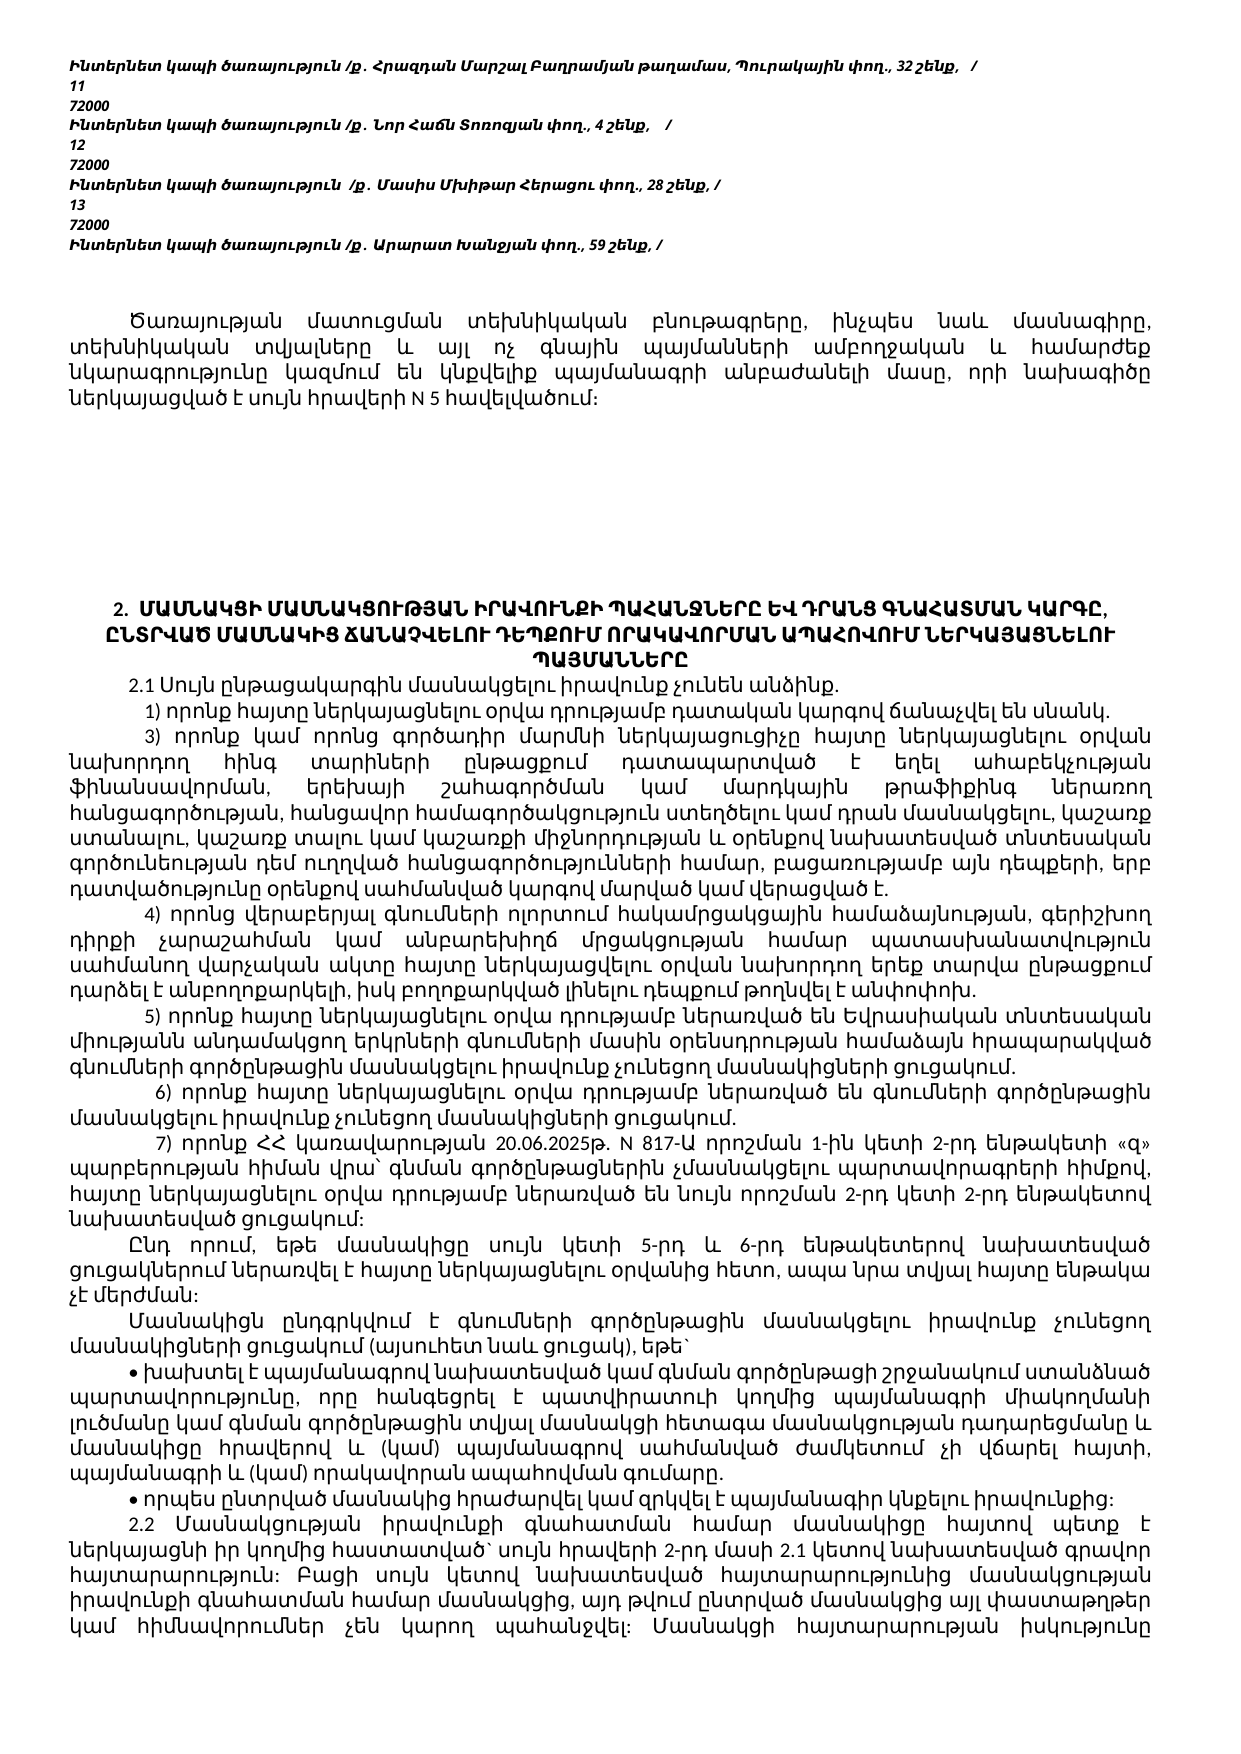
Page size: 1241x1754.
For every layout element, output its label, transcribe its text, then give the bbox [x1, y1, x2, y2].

text Ընդ որում, եթե մասնակիցը սույն կետի 5-րդ և 6-րդ ենթակետերով նախատեսված ցուցակներում ներառվել է հայտը ներկայացնելու օրվանից հետո, ապա նրա տվյալ հայտը ենթակա չէ մերժման: [69, 1232, 1152, 1308]
text Ծառայության մատուցման տեխնիկական բնութագրերը, ինչպես նաև մասնագիրը, տեխնիկական տվյալները և այլ ոչ գնային պայմանների ամբողջական և համարժեք նկարագրությունը կազմում են կնքվելիք պայմանագրի անբաժանելի մասը, որի նախագիծը ներկայացված է սույն հրավերի N 5 հավելվածում։ [69, 309, 1152, 410]
text 2. ՄԱՍՆԱԿՑԻ ՄԱՍՆԱԿՑՈՒԹՅԱՆ ԻՐԱՎՈՒՆՔԻ ՊԱՀԱՆՋՆԵՐԸ ԵՎ ԴՐԱՆՑ ԳՆԱՀԱՏՄԱՆ ԿԱՐԳԸ, ԸՆՏՐՎԱԾ ՄԱՍՆԱԿԻՑ ՃԱՆԱՉՎԵԼՈՒ ԴԵՊՔՈՒՄ ՈՐԱԿԱՎՈՐՄԱՆ ԱՊԱՀՈՎՈՒՄ ՆԵՐԿԱՅԱՑՆԵԼՈՒ ՊԱՅՄԱՆՆԵՐԸ [69, 596, 1152, 673]
text 6) որոնք հայտը ներկայացնելու օրվա դրությամբ ներառված են գնումների գործընթացին մասնակցելու իրավունք չունեցող մասնակիցների ցուցակում. [69, 1079, 1152, 1130]
text 2.1 Սույն ընթացակարգին մասնակցելու իրավունք չունեն անձինք. [69, 673, 1152, 698]
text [69, 1511, 1152, 1638]
text 5) որոնք հայտը ներկայացնելու օրվա դրությամբ ներառված են Եվրասիական տնտեսական միությանն անդամակցող երկրների գնումների մասին օրենսդրության համաձայն հրապարակված գնումների գործընթացին մասնակցելու իրավունք չունեցող մասնակիցների ցուցակում. [69, 1003, 1152, 1079]
text • որպես ընտրված մասնակից հրաժարվել կամ զրկվել է պայմանագիր կնքելու իրավունքից: [69, 1486, 1152, 1511]
text 7) որոնք ՀՀ կառավարության 20.06.2025թ. N 817-Ա որոշման 1-ին կետի 2-րդ ենթակետի «զ» պարբերության հիման վրա՝ գնման գործընթացներին չմասնակցելու պարտավորագրերի հիմքով, հայտը ներկայացնելու օրվա դրությամբ ներառված են նույն որոշման 2-րդ կետի 2-րդ ենթակետով նախատեսված ցուցակում: [69, 1130, 1152, 1232]
text 4) որոնց վերաբերյալ գնումների ոլորտում հակամրցակցային համաձայնության, գերիշխող դիրքի չարաշահման կամ անբարեխիղճ մրցակցության համար պատասխանատվություն սահմանող վարչական ակտը հայտը ներկայացվելու օրվան նախորդող երեք տարվա ընթացքում դարձել է անբողոքարկելի, իսկ բողոքարկված լինելու դեպքում թողնվել է անփոփոխ. [69, 901, 1152, 1003]
text • խախտել է պայմանագրով նախատեսված կամ գնման գործընթացի շրջանակում ստանձնած պարտավորությունը, որը հանգեցրել է պատվիրատուի կողմից պայմանագրի միակողմանի լուծմանը կամ գնման գործընթացին տվյալ մասնակցի հետագա մասնակցության դադարեցմանը և մասնակիցը հրավերով և (կամ) պայմանագրով սահմանված ժամկետում չի վճարել հայտի, պայմանագրի և (կամ) որակավորան ապահովման գումարը. [69, 1359, 1152, 1486]
text Մասնակիցն ընդգրկվում է գնումների գործընթացին մասնակցելու իրավունք չունեցող մասնակիցների ցուցակում (այսուհետ նաև ցուցակ), եթե` [69, 1308, 1152, 1359]
text 1) որոնք հայտը ներկայացնելու օրվա դրությամբ դատական կարգով ճանաչվել են սնանկ. [69, 698, 1152, 723]
text 3) որոնք կամ որոնց գործադիր մարմնի ներկայացուցիչը հայտը ներկայացնելու օրվան նախորդող հինգ տարիների ընթացքում դատապարտված է եղել ահաբեկչության ֆինանսավորման, երեխայի շահագործման կամ մարդկային թրաֆիքինգ ներառող հանցագործության, հանցավոր համագործակցություն ստեղծելու կամ դրան մասնակցելու, կաշառք ստանալու, կաշառք տալու կամ կաշառքի միջնորդության և օրենքով նախատեսված տնտեսական գործունեության դեմ ուղղված հանցագործությունների համար, բացառությամբ այն դեպքերի, երբ դատվածությունը օրենքով սահմանված կարգով մարված կամ վերացված է. [69, 723, 1152, 901]
